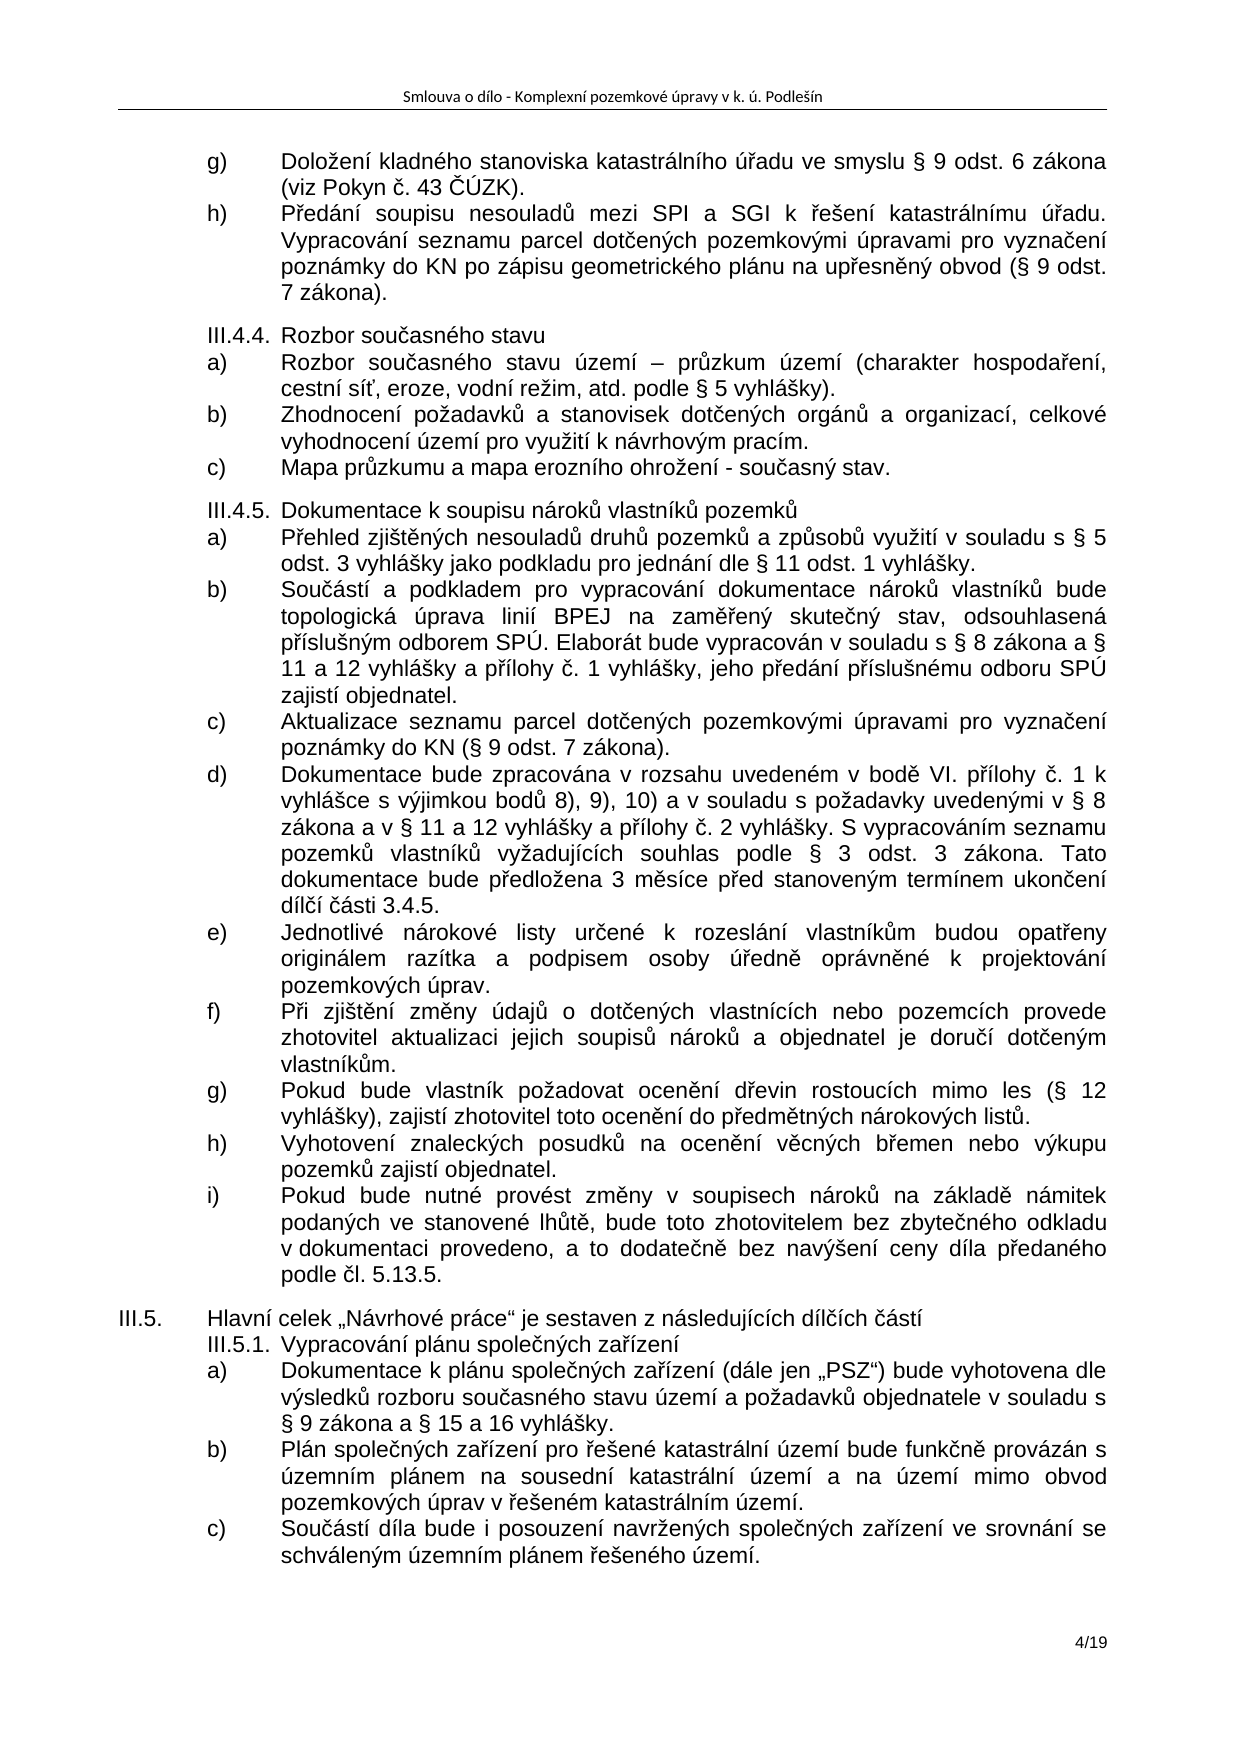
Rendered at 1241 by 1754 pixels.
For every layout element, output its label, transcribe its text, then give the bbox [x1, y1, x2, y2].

text Pokud bude nutné provést změny v soupisech nároků na základě námitek podaných ve stanovené lhůtě, bude toto zhotovitelem bez zbytečného odkladu v dokumentaci provedeno, a to dodatečně bez navýšení ceny díla předaného podle čl. 5.13.5. [207, 1182, 1107, 1288]
text Aktualizace seznamu parcel dotčených pozemkovými úpravami pro vyznačení poznámky do KN (§ 9 odst. 7 zákona). [207, 708, 1107, 761]
text Přehled zjištěných nesouladů druhů pozemků a způsobů využití v souladu s § 5 odst. 3 vyhlášky jako podkladu pro jednání dle § 11 odst. 1 vyhlášky. [207, 523, 1107, 576]
text Zhodnocení požadavků a stanovisek dotčených orgánů a organizací, celkové vyhodnocení území pro využití k návrhovým pracím. [207, 401, 1107, 454]
text Vypracování plánu společných zařízení [207, 1331, 1107, 1357]
text Předání soupisu nesouladů mezi SPI a SGI k řešení katastrálnímu úřadu. Vypracování seznamu parcel dotčených pozemkovými úpravami pro vyznačení poznámky do KN po zápisu geometrického plánu na upřesněný obvod (§ 9 odst. 7 zákona). [207, 200, 1107, 306]
text Doložení kladného stanoviska katastrálního úřadu ve smyslu § 9 odst. 6 zákona (viz Pokyn č. 43 ČÚZK). [207, 148, 1107, 200]
list Hlavní celek „Návrhové práce“ je sestaven z následujících dílčích částí [118, 1304, 1107, 1331]
text Dokumentace bude zpracována v rozsahu uvedeném v bodě VI. přílohy č. 1 k vyhlášce s výjimkou bodů 8), 9), 10) a v souladu s požadavky uvedenými v § 8 zákona a v § 11 a 12 vyhlášky a přílohy č. 2 vyhlášky. S vypracováním seznamu pozemků vlastníků vyžadujících souhlas podle § 3 odst. 3 zákona. Tato dokumentace bude předložena 3 měsíce před stanoveným termínem ukončení dílčí části 3.4.5. [207, 761, 1107, 919]
text Součástí díla bude i posouzení navržených společných zařízení ve srovnání se schváleným územním plánem řešeného území. [207, 1515, 1107, 1568]
text Rozbor současného stavu [207, 322, 1107, 349]
text Dokumentace k soupisu nároků vlastníků pozemků [207, 497, 1107, 523]
text Při zjištění změny údajů o dotčených vlastnících nebo pozemcích provede zhotovitel aktualizaci jejich soupisů nároků a objednatel je doručí dotčeným vlastníkům. [207, 998, 1107, 1077]
text Jednotlivé nárokové listy určené k rozeslání vlastníkům budou opatřeny originálem razítka a podpisem osoby úředně oprávněné k projektování pozemkových úprav. [207, 919, 1107, 998]
text Pokud bude vlastník požadovat ocenění dřevin rostoucích mimo les (§ 12 vyhlášky), zajistí zhotovitel toto ocenění do předmětných nárokových listů. [207, 1077, 1107, 1130]
text Dokumentace k plánu společných zařízení (dále jen „PSZ“) bude vyhotovena dle výsledků rozboru současného stavu území a požadavků objednatele v souladu s § 9 zákona a § 15 a 16 vyhlášky. [207, 1357, 1107, 1436]
text Součástí a podkladem pro vypracování dokumentace nároků vlastníků bude topologická úprava linií BPEJ na zaměřený skutečný stav, odsouhlasená příslušným odborem SPÚ. Elaborát bude vypracován v souladu s § 8 zákona a § 11 a 12 vyhlášky a přílohy č. 1 vyhlášky, jeho předání příslušnému odboru SPÚ zajistí objednatel. [207, 576, 1107, 708]
text Mapa průzkumu a mapa erozního ohrožení - současný stav. [207, 454, 1107, 481]
text Plán společných zařízení pro řešené katastrální území bude funkčně provázán s územním plánem na sousední katastrální území a na území mimo obvod pozemkových úprav v řešeném katastrálním území. [207, 1436, 1107, 1515]
text Vyhotovení znaleckých posudků na ocenění věcných břemen nebo výkupu pozemků zajistí objednatel. [207, 1130, 1107, 1182]
text Rozbor současného stavu území – průzkum území (charakter hospodaření, cestní síť, eroze, vodní režim, atd. podle § 5 vyhlášky). [207, 349, 1107, 401]
